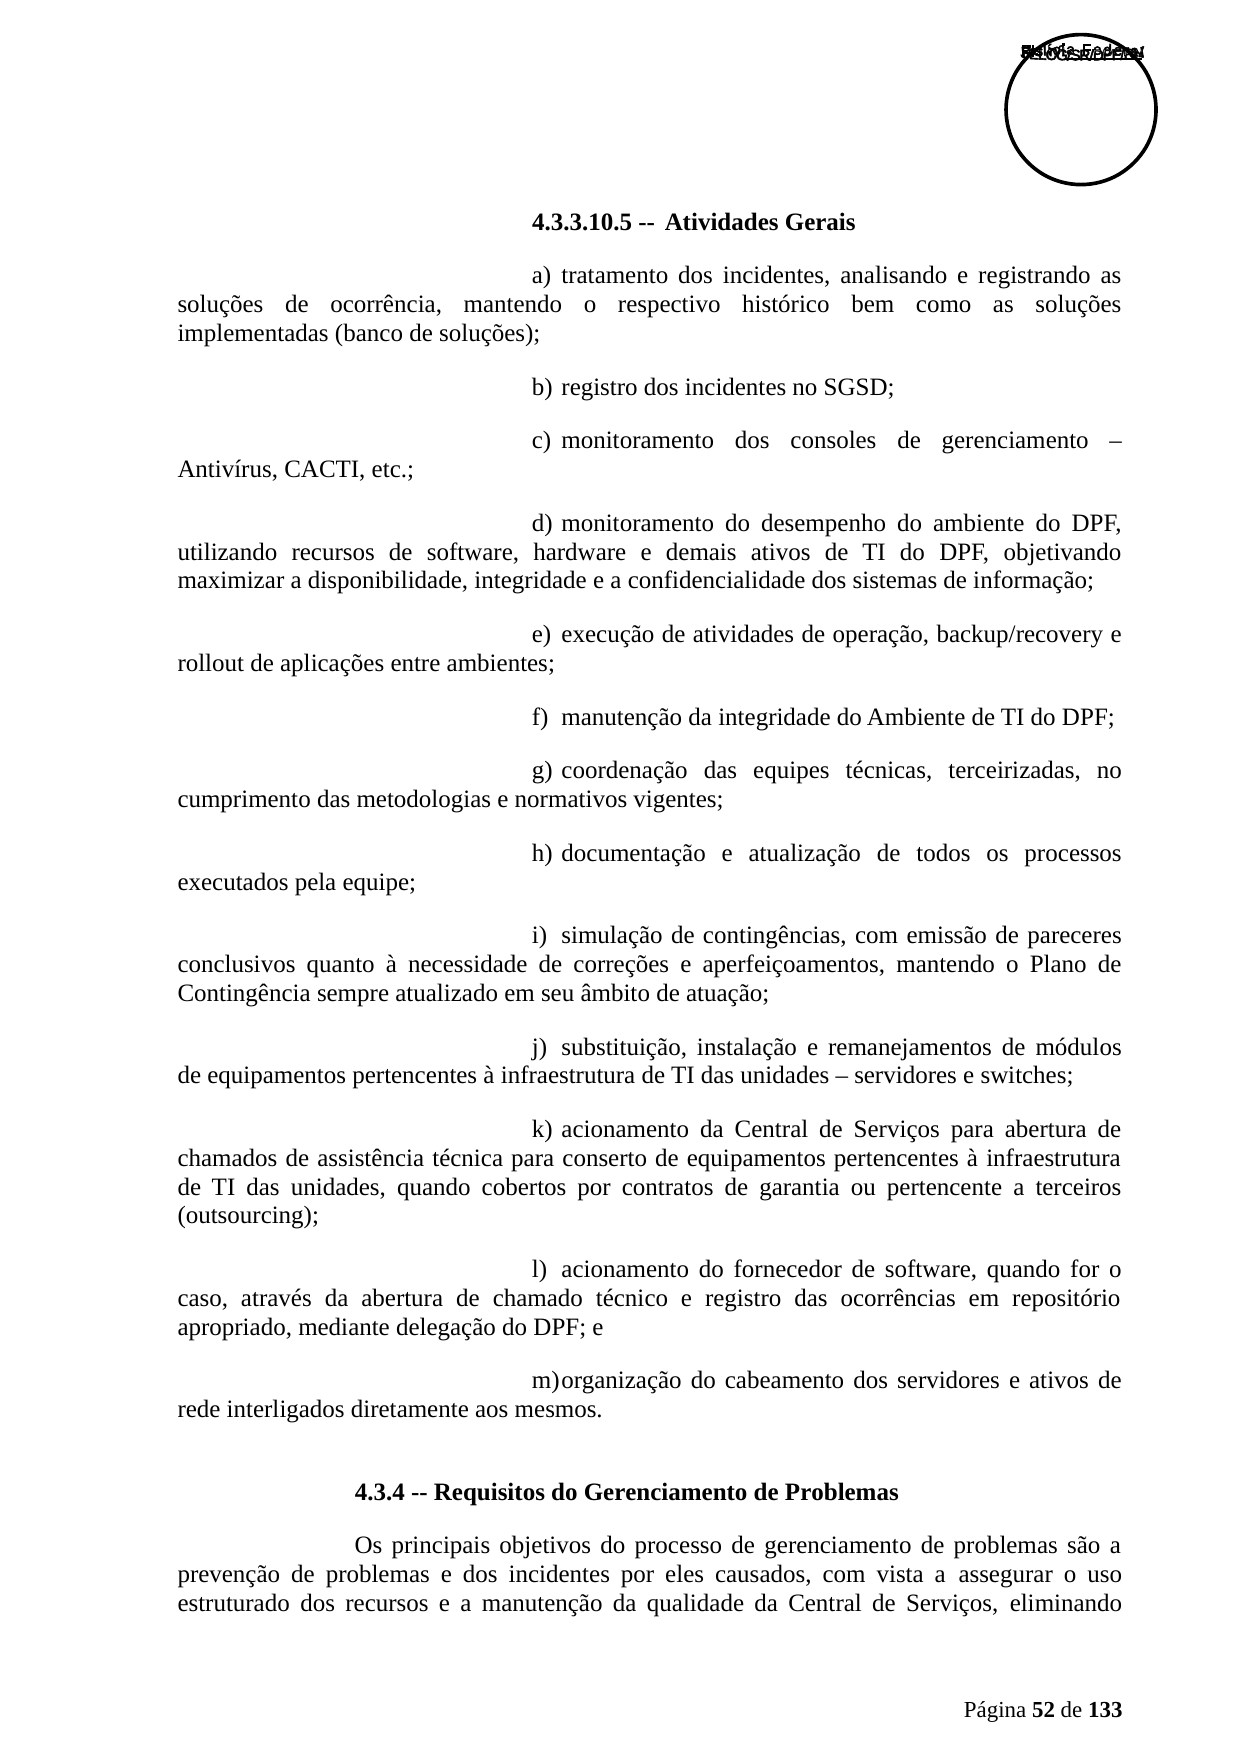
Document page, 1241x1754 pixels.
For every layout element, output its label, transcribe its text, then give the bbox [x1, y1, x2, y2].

list documentação e atualização de todos os processos executados pela equipe; [177, 838, 1122, 896]
list coordenação das equipes técnicas, terceirizadas, no cumprimento das metodologias e normativos vigentes; [177, 756, 1122, 813]
list manutenção da integridade do Ambiente de TI do DPF; [177, 702, 1122, 731]
list organização do cabeamento dos servidores e ativos de rede interligados diretamente aos mesmos. [177, 1366, 1122, 1423]
list Atividades Gerais [532, 207, 1122, 236]
list Requisitos do Gerenciamento de Problemas [177, 1477, 1122, 1506]
list substituição, instalação e remanejamentos de módulos de equipamentos pertencentes à infraestrutura de TI das unidades – servidores e switches; [177, 1032, 1122, 1089]
list acionamento do fornecedor de software, quando for o caso, através da abertura de chamado técnico e registro das ocorrências em repositório apropriado, mediante delegação do DPF; e [177, 1254, 1122, 1341]
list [177, 1531, 1122, 1617]
list execução de atividades de operação, backup/recovery e rollout de aplicações entre ambientes; [177, 619, 1122, 677]
list monitoramento dos consoles de gerenciamento – Antivírus, CACTI, etc.; [177, 426, 1122, 483]
list monitoramento do desempenho do ambiente do DPF, utilizando recursos de software, hardware e demais ativos de TI do DPF, objetivando maximizar a disponibilidade, integridade e a confidencialidade dos sistemas de informação; [177, 508, 1122, 594]
list registro dos incidentes no SGSD; [177, 372, 1122, 401]
list acionamento da Central de Serviços para abertura de chamados de assistência técnica para conserto de equipamentos pertencentes à infraestrutura de TI das unidades, quando cobertos por contratos de garantia ou pertencente a terceiros (outsourcing); [177, 1114, 1122, 1229]
list simulação de contingências, com emissão de pareceres conclusivos quanto à necessidade de correções e aperfeiçoamentos, mantendo o Plano de Contingência sempre atualizado em seu âmbito de atuação; [177, 921, 1122, 1007]
list tratamento dos incidentes, analisando e registrando as soluções de ocorrência, mantendo o respectivo histórico bem como as soluções implementadas (banco de soluções); [177, 261, 1122, 347]
